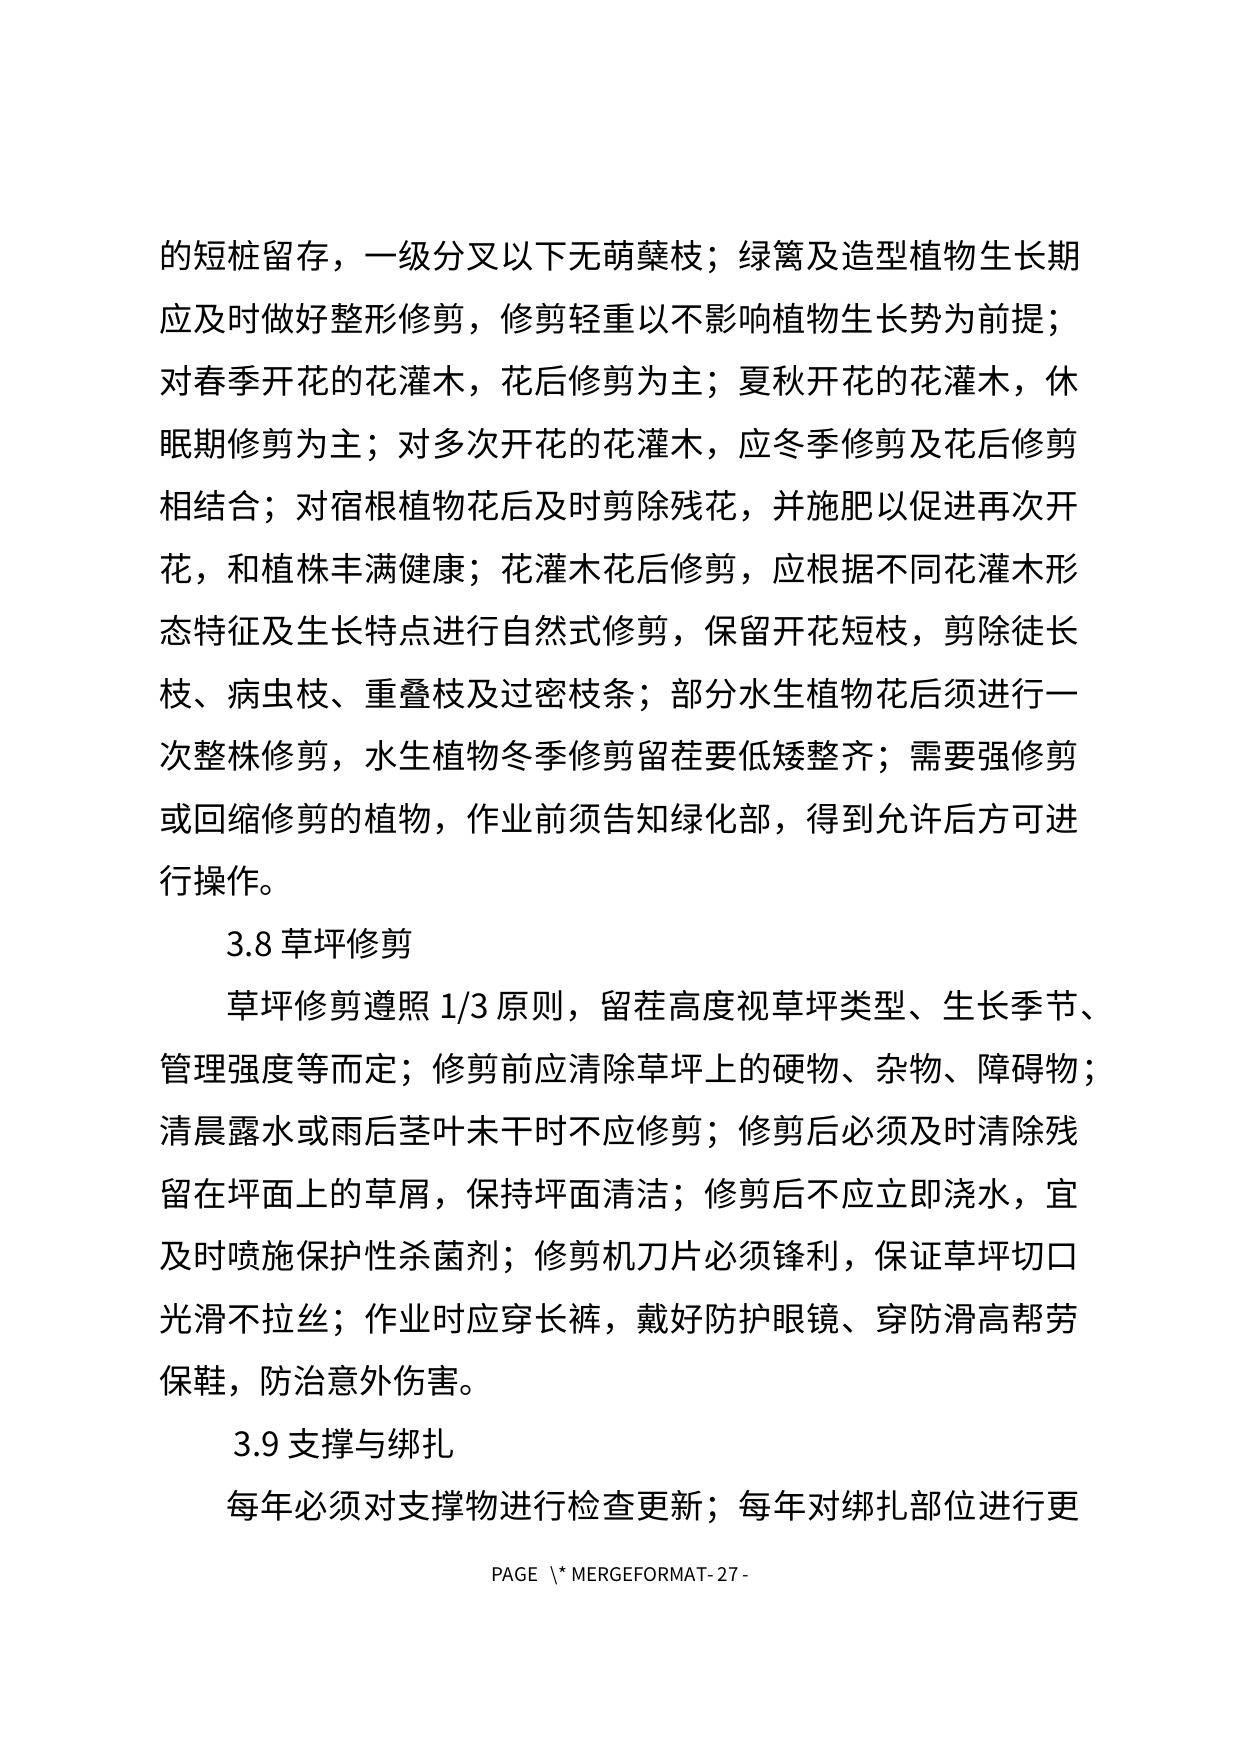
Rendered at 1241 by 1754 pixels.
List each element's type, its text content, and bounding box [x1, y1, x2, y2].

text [159, 218, 1081, 906]
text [159, 1468, 1081, 1531]
text 草坪修剪遵照1/3原则，留茬高度视草坪类型、生长季节、管理强度等而定；修剪前应清除草坪上的硬物、杂物、障碍物；清晨露水或雨后茎叶未干时不应修剪；修剪后必须及时清除残留在坪面上的草屑，保持坪面清洁；修剪后不应立即浇水，宜及时喷施保护性杀菌剂；修剪机刀片必须锋利，保证草坪切口光滑不拉丝；作业时应穿长裤，戴好防护眼镜、穿防滑高帮劳保鞋，防治意外伤害。 [159, 968, 1081, 1406]
text 3.9 支撑与绑扎 [159, 1406, 1081, 1468]
text 3.8 草坪修剪 [159, 906, 1081, 968]
